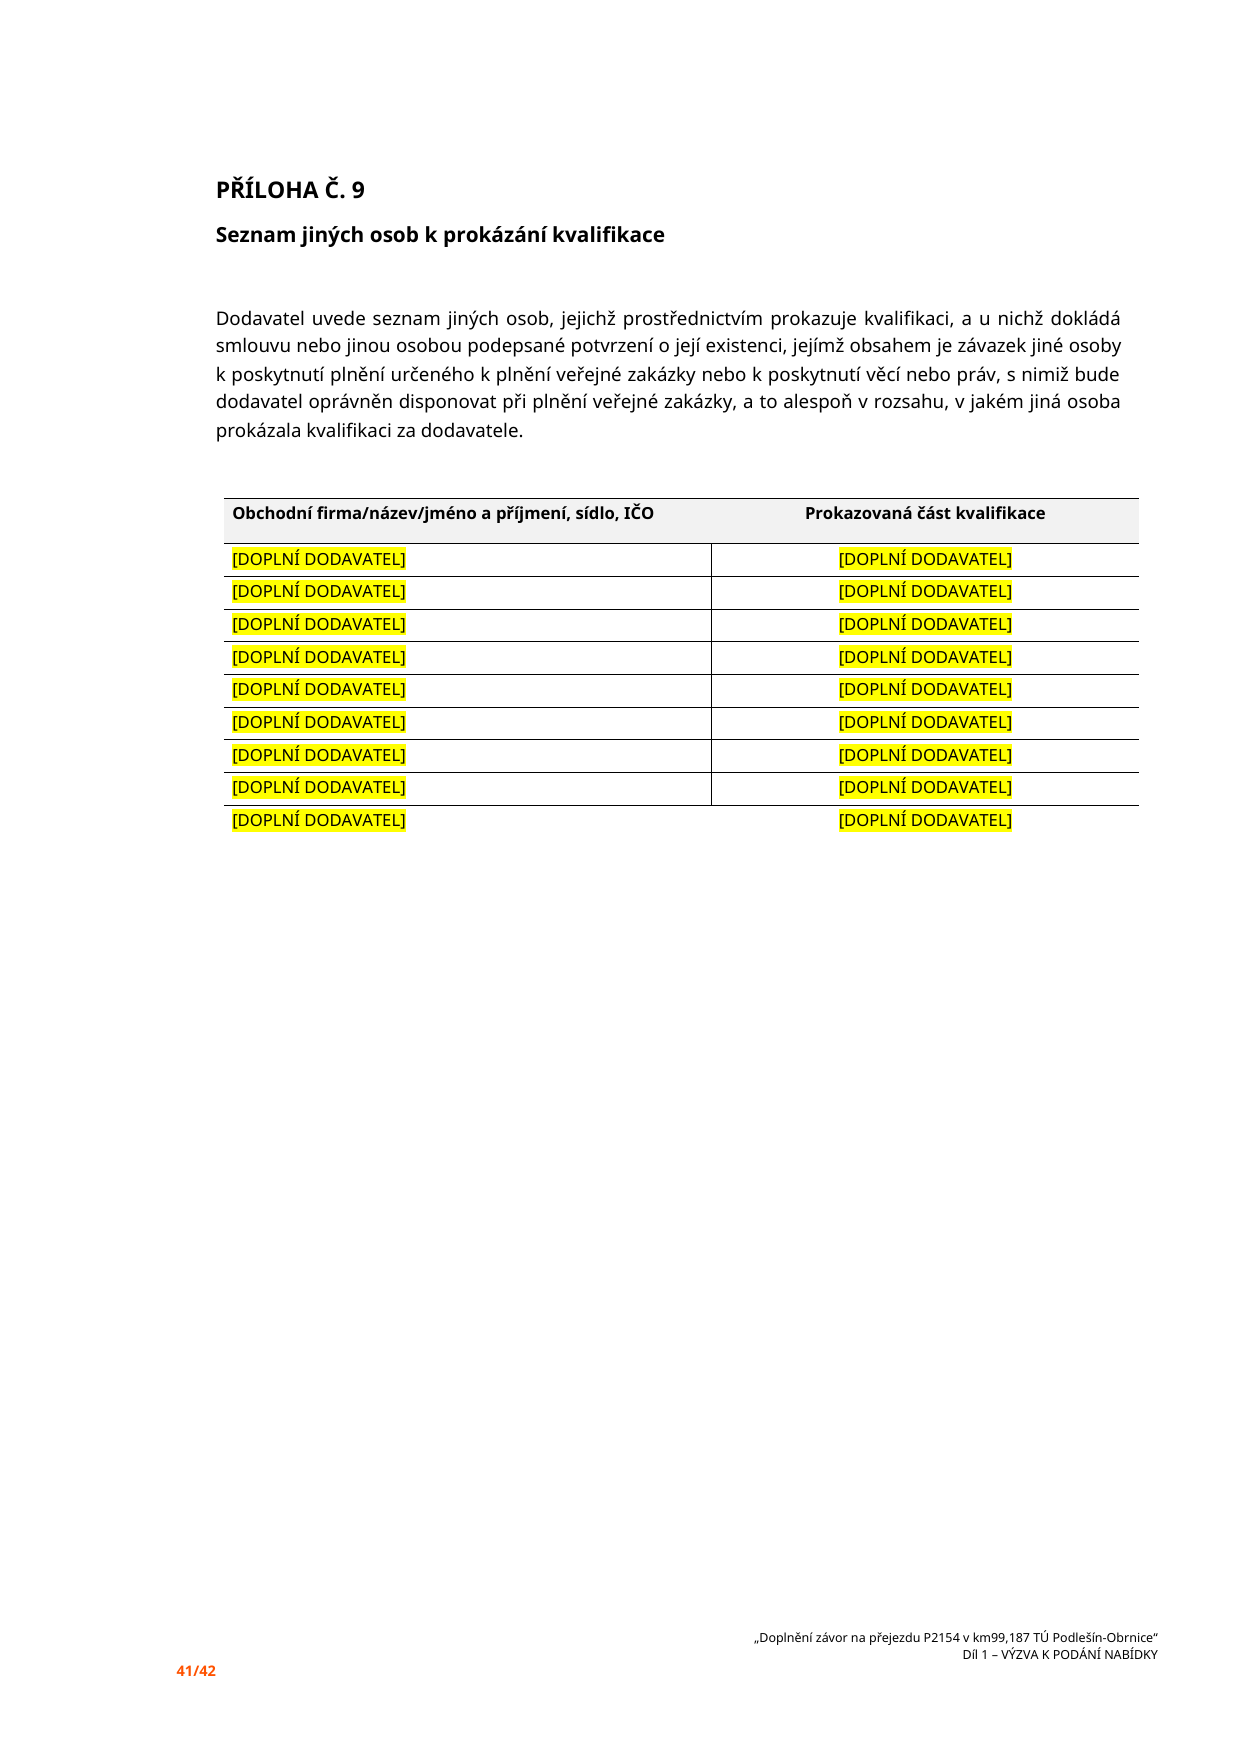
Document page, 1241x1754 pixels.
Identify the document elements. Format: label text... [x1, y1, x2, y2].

table_cell [DOPLNÍ DODAVATEL] [224, 544, 711, 576]
text Příloha č. 9 [216, 174, 1122, 205]
text Dodavatel uvede seznam jiných osob, jejichž prostřednictvím prokazuje kvalifikaci, a u nichž dokládá smlouvu nebo jinou osobou podepsané potvrzení o její existenci, jejímž obsahem je závazek jiné osoby k poskytnutí plnění určeného k plnění veřejné zakázky nebo k poskytnutí věcí nebo práv, s nimiž bude dodavatel oprávněn disponovat při plnění veřejné zakázky, a to alespoň v rozsahu, v jakém jiná osoba prokázala kvalifikaci za dodavatele. [216, 305, 1122, 442]
table_cell [DOPLNÍ DODAVATEL] [224, 610, 711, 641]
table_cell [DOPLNÍ DODAVATEL] [712, 675, 1139, 707]
table_cell [DOPLNÍ DODAVATEL] [712, 610, 1139, 641]
table_cell [DOPLNÍ DODAVATEL] [712, 577, 1139, 608]
table_cell [DOPLNÍ DODAVATEL] [224, 806, 711, 837]
table_cell [DOPLNÍ DODAVATEL] [224, 577, 711, 608]
table_cell [DOPLNÍ DODAVATEL] [712, 773, 1139, 805]
table_cell [DOPLNÍ DODAVATEL] [712, 544, 1139, 576]
table_cell [DOPLNÍ DODAVATEL] [711, 806, 1139, 837]
table_cell [DOPLNÍ DODAVATEL] [224, 675, 711, 707]
table_cell [DOPLNÍ DODAVATEL] [224, 708, 711, 739]
table_cell [DOPLNÍ DODAVATEL] [224, 642, 711, 674]
table_cell [DOPLNÍ DODAVATEL] [224, 740, 711, 772]
table_cell [DOPLNÍ DODAVATEL] [712, 740, 1139, 772]
text Seznam jiných osob k prokázání kvalifikace [216, 221, 1122, 249]
table_cell [DOPLNÍ DODAVATEL] [712, 708, 1139, 739]
table_cell [DOPLNÍ DODAVATEL] [224, 773, 711, 805]
table_header Prokazovaná část kvalifikace [711, 499, 1139, 543]
table_header Obchodní firma/název/jméno a příjmení, sídlo, IČO [224, 499, 711, 543]
table_cell [DOPLNÍ DODAVATEL] [712, 642, 1139, 674]
